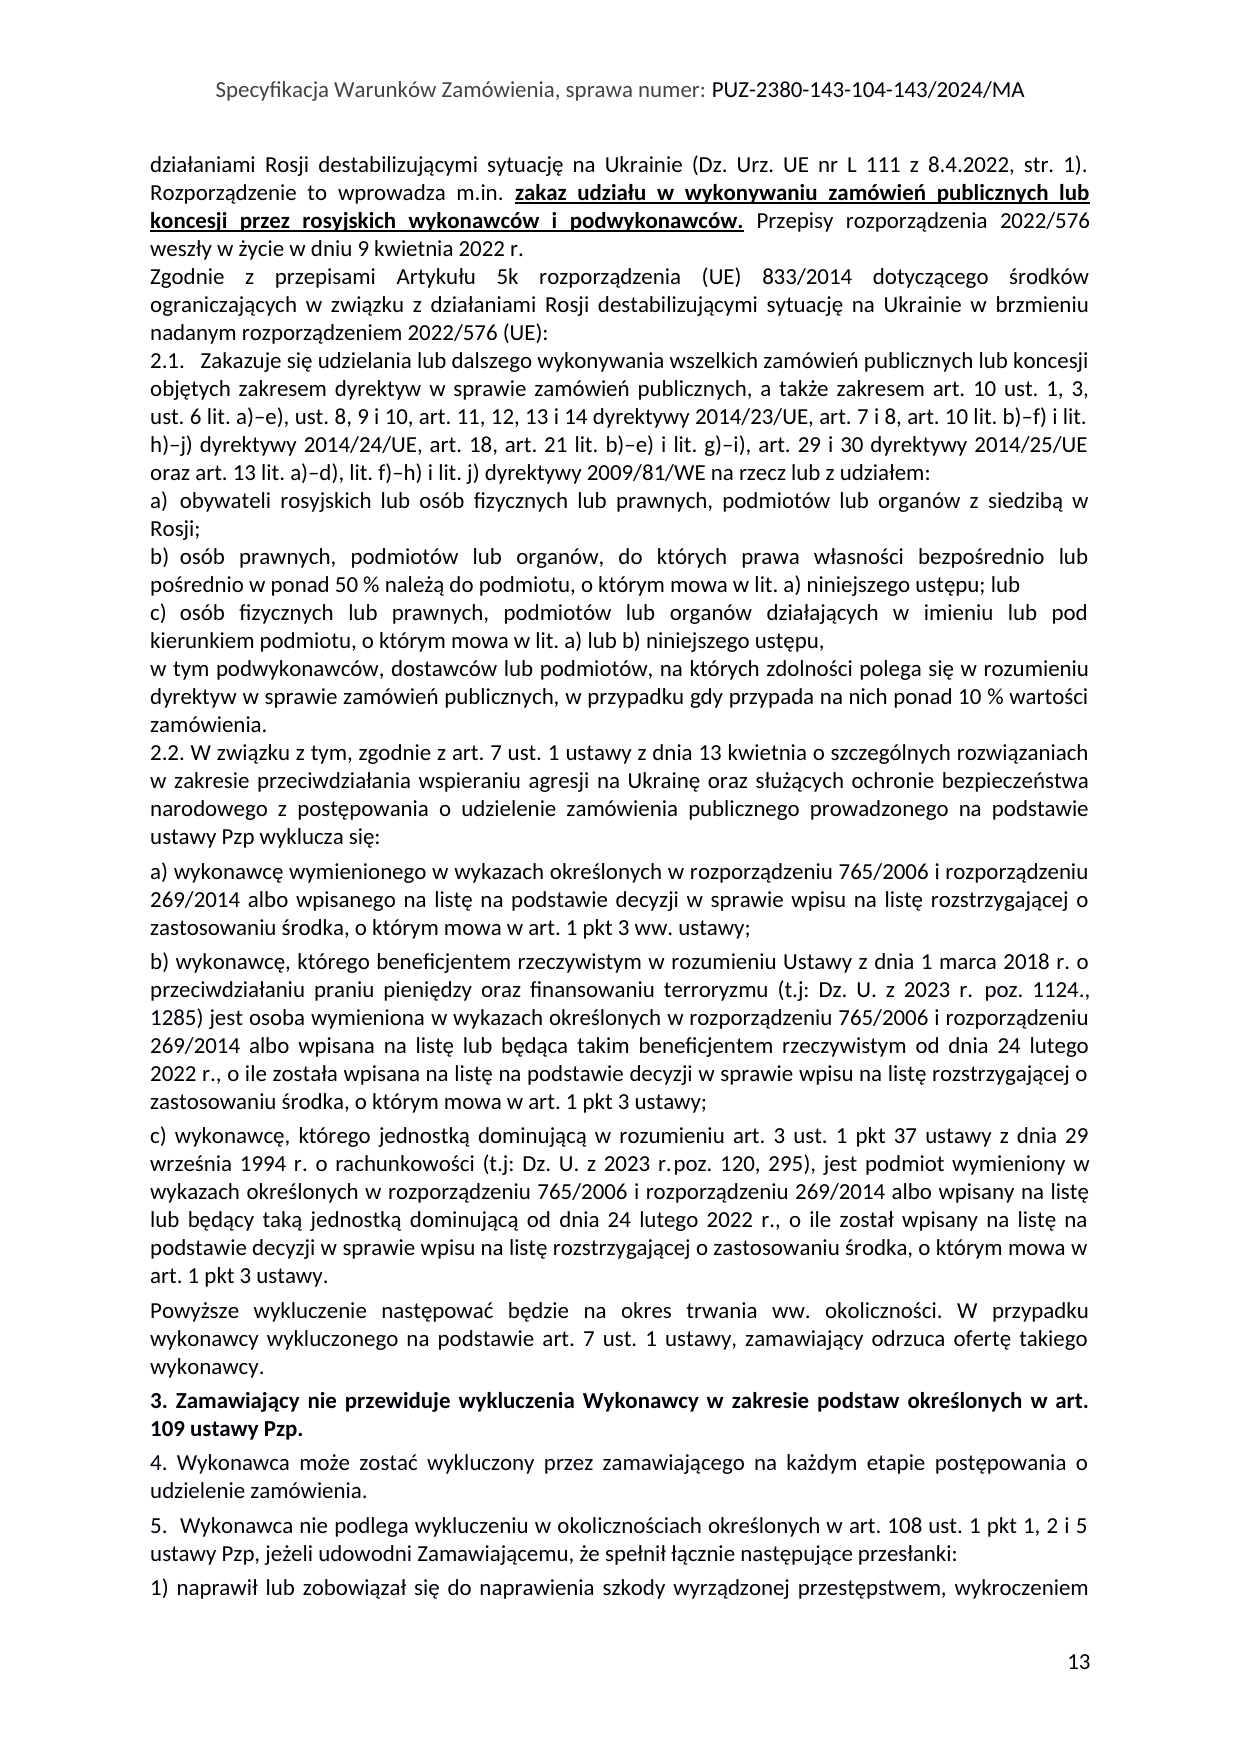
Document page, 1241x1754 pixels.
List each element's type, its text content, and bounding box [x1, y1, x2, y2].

text 4. Wykonawca może zostać wykluczony przez zamawiającego na każdym etapie postępowania o udzielenie zamówienia. [150, 1448, 1090, 1504]
text 5. Wykonawca nie podlega wykluczeniu w okolicznościach określonych w art. 108 ust. 1 pkt 1, 2 i 5 ustawy Pzp, jeżeli udowodni Zamawiającemu, że spełnił łącznie następujące przesłanki: [150, 1511, 1090, 1567]
text 3. Zamawiający nie przewiduje wykluczenia Wykonawcy w zakresie podstaw określonych w art. 109 ustawy Pzp. [150, 1386, 1090, 1442]
text a) obywateli rosyjskich lub osób fizycznych lub prawnych, podmiotów lub organów z siedzibą w Rosji; [150, 486, 1090, 542]
text Zgodnie z przepisami Artykułu 5k rozporządzenia (UE) 833/2014 dotyczącego środków ograniczających w związku z działaniami Rosji destabilizującymi sytuację na Ukrainie w brzmieniu nadanym rozporządzeniem 2022/576 (UE): [150, 262, 1090, 346]
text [150, 1573, 1090, 1601]
text c) osób fizycznych lub prawnych, podmiotów lub organów działających w imieniu lub pod kierunkiem podmiotu, o którym mowa w lit. a) lub b) niniejszego ustępu, [150, 598, 1090, 654]
text a) wykonawcę wymienionego w wykazach określonych w rozporządzeniu 765/2006 i rozporządzeniu 269/2014 albo wpisanego na listę na podstawie decyzji w sprawie wpisu na listę rozstrzygającej o zastosowaniu środka, o którym mowa w art. 1 pkt 3 ww. ustawy; [150, 857, 1090, 941]
text 2.2. W związku z tym, zgodnie z art. 7 ust. 1 ustawy z dnia 13 kwietnia o szczególnych rozwiązaniach w zakresie przeciwdziałania wspieraniu agresji na Ukrainę oraz służących ochronie bezpieczeństwa narodowego z postępowania o udzielenie zamówienia publicznego prowadzonego na podstawie ustawy Pzp wyklucza się: [150, 738, 1090, 851]
text w tym podwykonawców, dostawców lub podmiotów, na których zdolności polega się w rozumieniu dyrektyw w sprawie zamówień publicznych, w przypadku gdy przypada na nich ponad 10 % wartości zamówienia. [150, 654, 1090, 738]
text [150, 150, 1090, 262]
text c) wykonawcę, którego jednostką dominującą w rozumieniu art. 3 ust. 1 pkt 37 ustawy z dnia 29 września 1994 r. o rachunkowości (t.j: Dz. U. z 2023 r.poz. 120, 295), jest podmiot wymieniony w wykazach określonych w rozporządzeniu 765/2006 i rozporządzeniu 269/2014 albo wpisany na listę lub będący taką jednostką dominującą od dnia 24 lutego 2022 r., o ile został wpisany na listę na podstawie decyzji w sprawie wpisu na listę rozstrzygającej o zastosowaniu środka, o którym mowa w art. 1 pkt 3 ustawy. [150, 1121, 1090, 1289]
text 2.1. Zakazuje się udzielania lub dalszego wykonywania wszelkich zamówień publicznych lub koncesji objętych zakresem dyrektyw w sprawie zamówień publicznych, a także zakresem art. 10 ust. 1, 3, ust. 6 lit. a)–e), ust. 8, 9 i 10, art. 11, 12, 13 i 14 dyrektywy 2014/23/UE, art. 7 i 8, art. 10 lit. b)–f) i lit. h)–j) dyrektywy 2014/24/UE, art. 18, art. 21 lit. b)–e) i lit. g)–i), art. 29 i 30 dyrektywy 2014/25/UE oraz art. 13 lit. a)–d), lit. f)–h) i lit. j) dyrektywy 2009/81/WE na rzecz lub z udziałem: [150, 346, 1090, 486]
text b) wykonawcę, którego beneficjentem rzeczywistym w rozumieniu Ustawy z dnia 1 marca 2018 r. o przeciwdziałaniu praniu pieniędzy oraz finansowaniu terroryzmu (t.j: Dz. U. z 2023 r. poz. 1124., 1285) jest osoba wymieniona w wykazach określonych w rozporządzeniu 765/2006 i rozporządzeniu 269/2014 albo wpisana na listę lub będąca takim beneficjentem rzeczywistym od dnia 24 lutego 2022 r., o ile została wpisana na listę na podstawie decyzji w sprawie wpisu na listę rozstrzygającej o zastosowaniu środka, o którym mowa w art. 1 pkt 3 ustawy; [150, 947, 1090, 1115]
text Powyższe wykluczenie następować będzie na okres trwania ww. okoliczności. W przypadku wykonawcy wykluczonego na podstawie art. 7 ust. 1 ustawy, zamawiający odrzuca ofertę takiego wykonawcy. [150, 1296, 1090, 1380]
text b) osób prawnych, podmiotów lub organów, do których prawa własności bezpośrednio lub pośrednio w ponad 50 % należą do podmiotu, o którym mowa w lit. a) niniejszego ustępu; lub [150, 542, 1090, 598]
